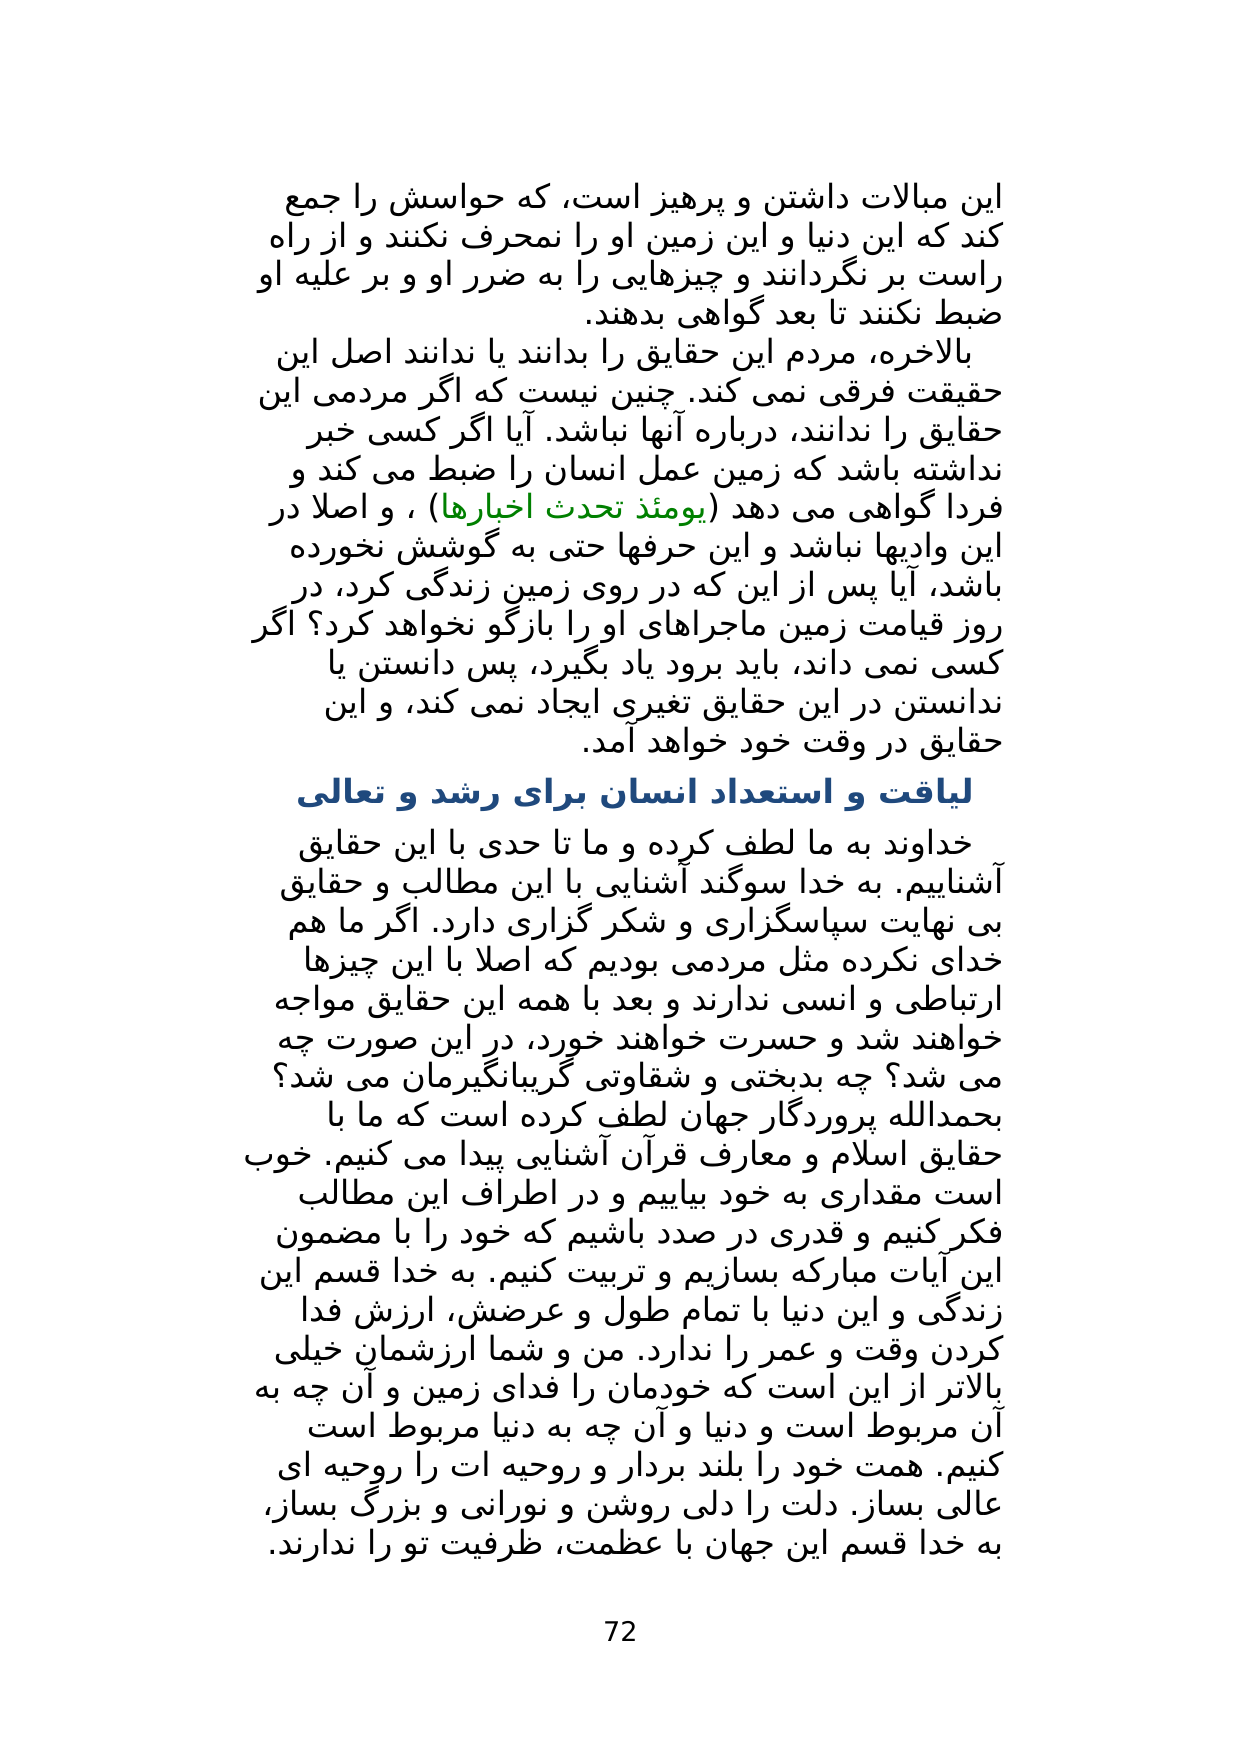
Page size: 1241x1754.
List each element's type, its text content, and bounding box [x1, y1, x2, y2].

text بالاخره، مردم اين حقايق را بدانند يا ندانند اصل اين حقيقت فرقى نمى كند. چنين نيست كه اگر مردمى اين حقايق را ندانند، درباره آنها نباشد. آيا اگر كسى خبر نداشته باشد كه زمين عمل انسان را ضبط مى كند و فردا گواهى مى دهد (يومئذ تحدث اخبارها) ، و اصلا در اين واديها نباشد و اين حرفها حتى به گوشش نخورده باشد، آيا پس از اين كه در روى زمين زندگى كرد، در روز قيامت زمين ماجراهاى او را بازگو نخواهد كرد؟ اگر كسى نمى داند، بايد برود ياد بگيرد، پس دانستن يا ندانستن در اين حقايق تغيرى ايجاد نمى كند، و اين حقايق در وقت خود خواهد آمد. [236, 333, 1004, 760]
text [236, 177, 1004, 333]
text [236, 824, 1004, 1562]
subtitle لياقت و استعداد انسان براى رشد و تعالى [236, 772, 1004, 811]
